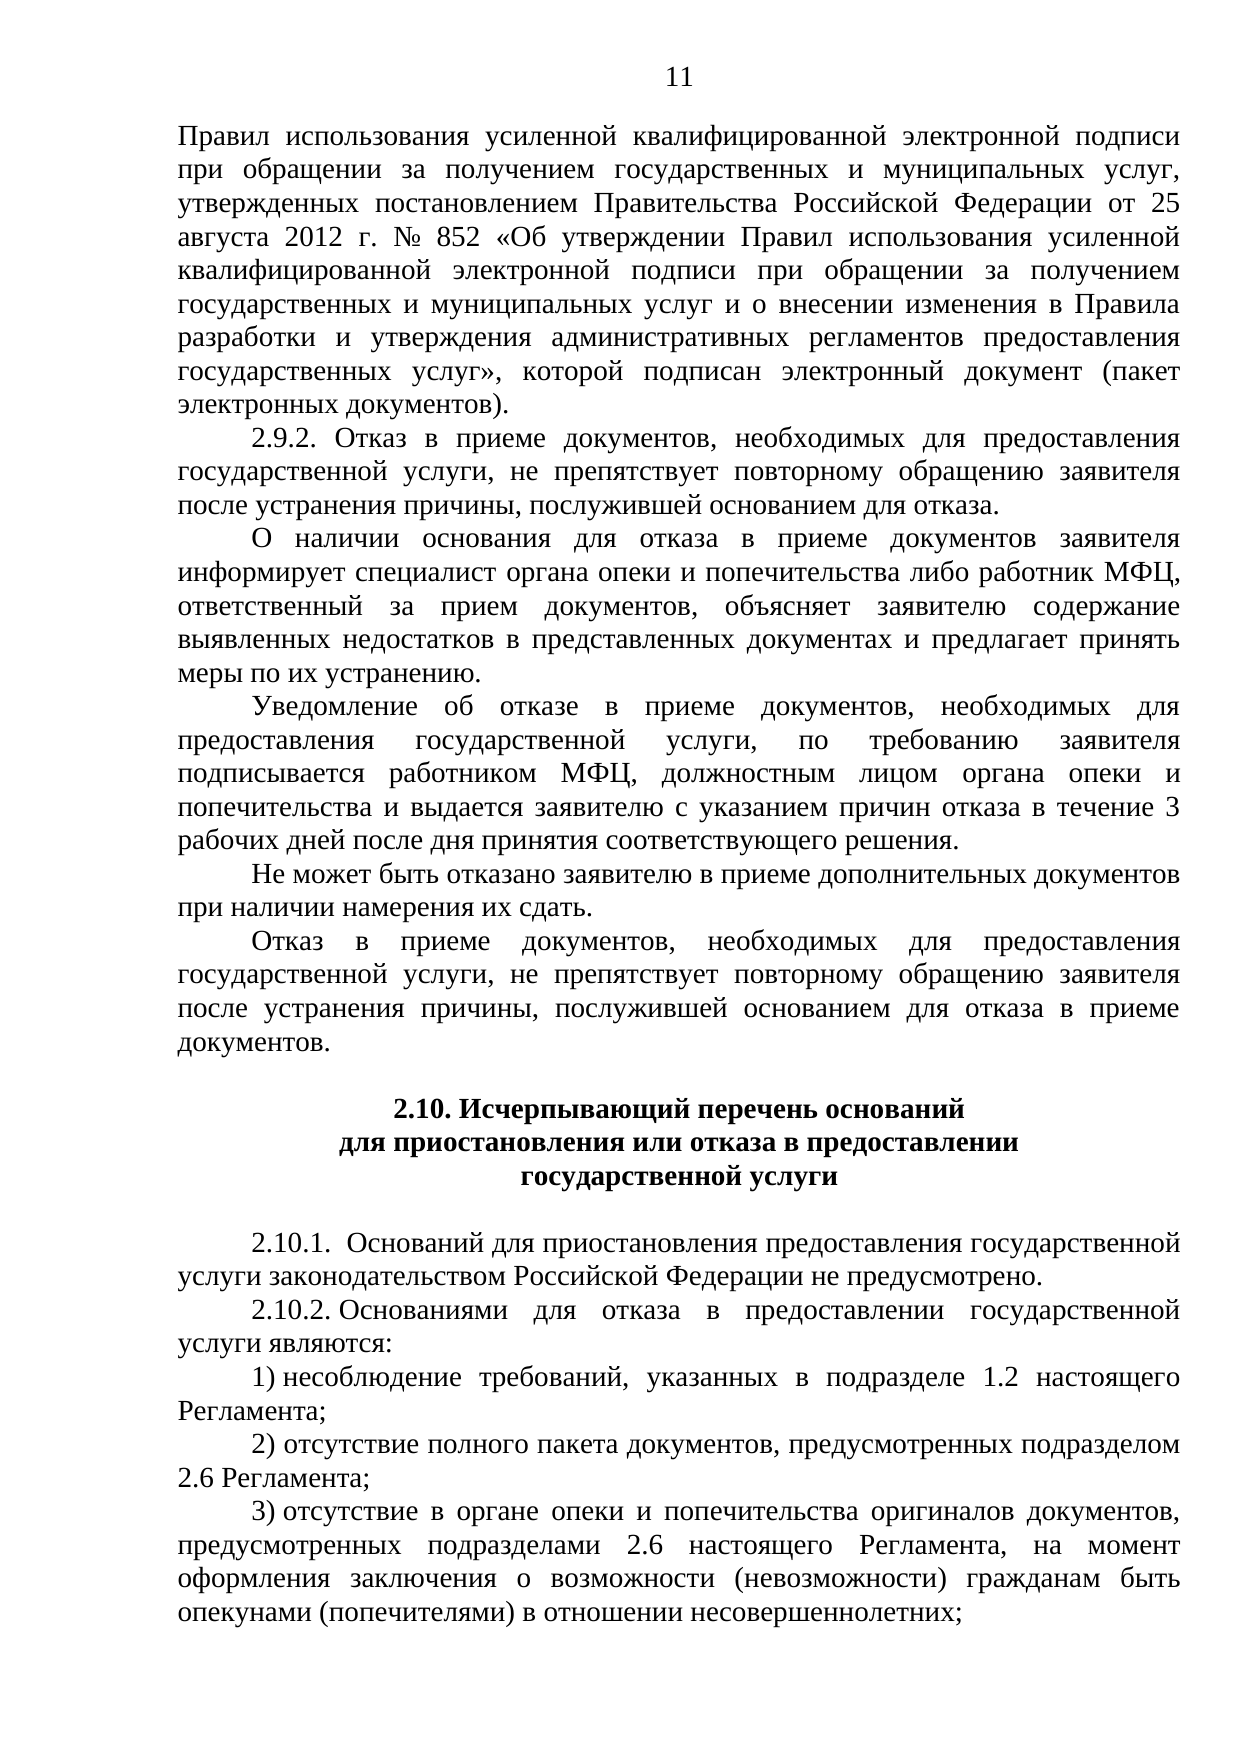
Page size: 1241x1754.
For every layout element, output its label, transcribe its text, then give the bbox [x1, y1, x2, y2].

text Уведомление об отказе в приеме документов, необходимых для предоставления государственной услуги, по требованию заявителя подписывается работником МФЦ, должностным лицом органа опеки и попечительства и выдается заявителю с указанием причин отказа в течение 3 рабочих дней после дня принятия соответствующего решения. [177, 688, 1181, 856]
text 2) отсутствие полного пакета документов, предусмотренных подразделом 2.6 Регламента; [177, 1426, 1181, 1493]
text 3) отсутствие в органе опеки и попечительства оригиналов документов, предусмотренных подразделами 2.6 настоящего Регламента, на момент оформления заключения о возможности (невозможности) гражданам быть опекунами (попечителями) в отношении несовершеннолетних; [177, 1493, 1181, 1627]
text 1) несоблюдение требований, указанных в подразделе 1.2 настоящего Регламента; [177, 1359, 1181, 1426]
text 2.10. Исчерпывающий перечень оснований [177, 1091, 1181, 1124]
text Не может быть отказано заявителю в приеме дополнительных документов при наличии намерения их сдать. [177, 856, 1181, 923]
text Отказ в приеме документов, необходимых для предоставления государственной услуги, не препятствует повторному обращению заявителя после устранения причины, послужившей основанием для отказа в приеме документов. [177, 923, 1181, 1057]
text 2.9.2. Отказ в приеме документов, необходимых для предоставления государственной услуги, не препятствует повторному обращению заявителя после устранения причины, послужившей основанием для отказа. [177, 420, 1181, 521]
text 2.10.1. Оснований для приостановления предоставления государственной услуги законодательством Российской Федерации не предусмотрено. [177, 1225, 1181, 1292]
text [177, 118, 1181, 420]
text 2.10.2. Основаниями для отказа в предоставлении государственной услуги являются: [177, 1292, 1181, 1359]
text государственной услуги [177, 1158, 1181, 1191]
text для приостановления или отказа в предоставлении [177, 1124, 1181, 1158]
text О наличии основания для отказа в приеме документов заявителя информирует специалист органа опеки и попечительства либо работник МФЦ, ответственный за прием документов, объясняет заявителю содержание выявленных недостатков в представленных документах и предлагает принять меры по их устранению. [177, 521, 1181, 688]
